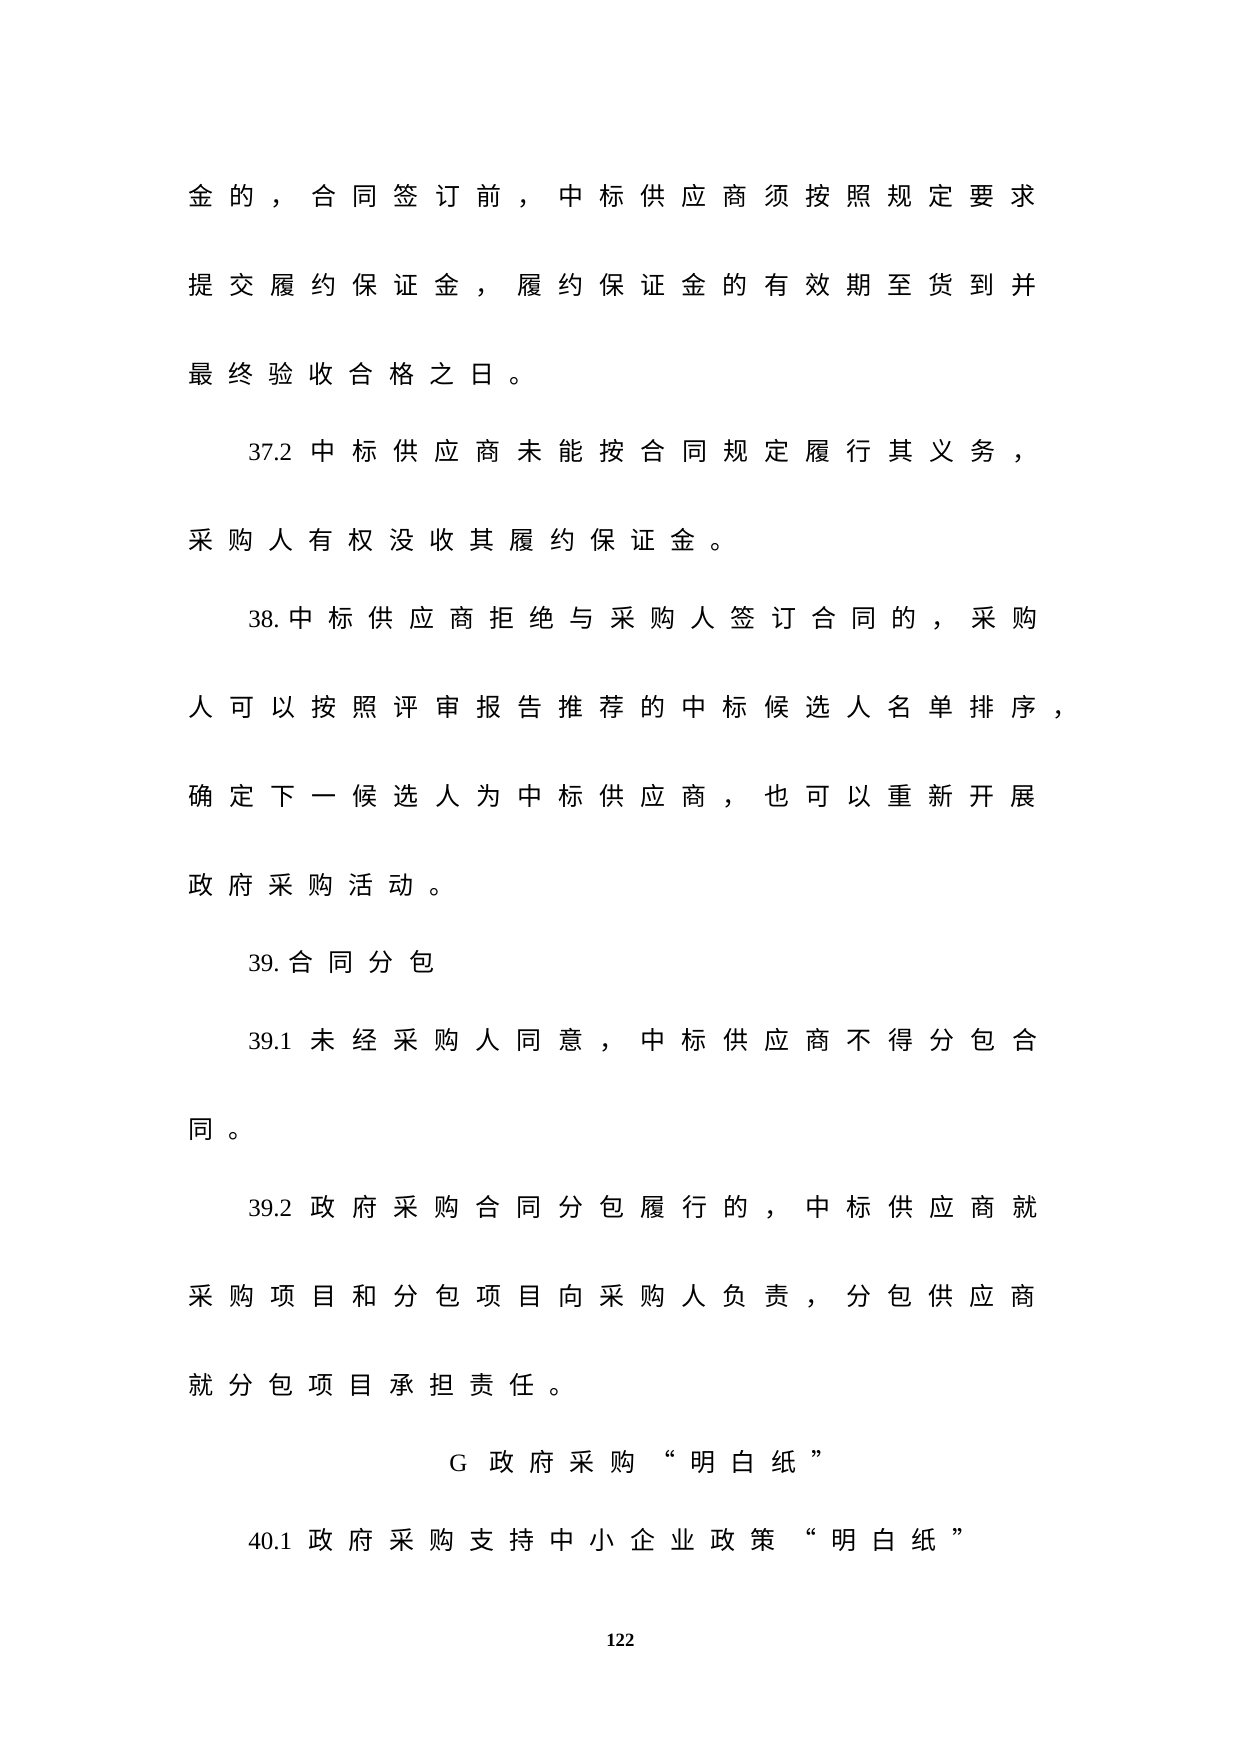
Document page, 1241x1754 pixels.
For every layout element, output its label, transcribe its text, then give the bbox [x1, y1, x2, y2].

text 37.2 中标供应商未能按合同规定履行其义务，采购人有权没收其履约保证金。 [188, 420, 1052, 568]
text 39.2 政府采购合同分包履行的，中标供应商就采购项目和分包项目向采购人负责，分包供应商就分包项目承担责任。 [188, 1175, 1052, 1413]
text 40.1政府采购支持中小企业政策“明白纸” [188, 1508, 1052, 1568]
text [188, 164, 1052, 402]
text 38. 中标供应商拒绝与采购人签订合同的，采购人可以按照评审报告推荐的中标候选人名单排序，确定下一候选人为中标供应商，也可以重新开展政府采购活动。 [188, 587, 1052, 913]
text 39. 合同分包 [188, 931, 1052, 991]
text 39.1 未经采购人同意，中标供应商不得分包合同。 [188, 1009, 1052, 1157]
text G 政府采购“明白纸” [188, 1431, 1052, 1490]
